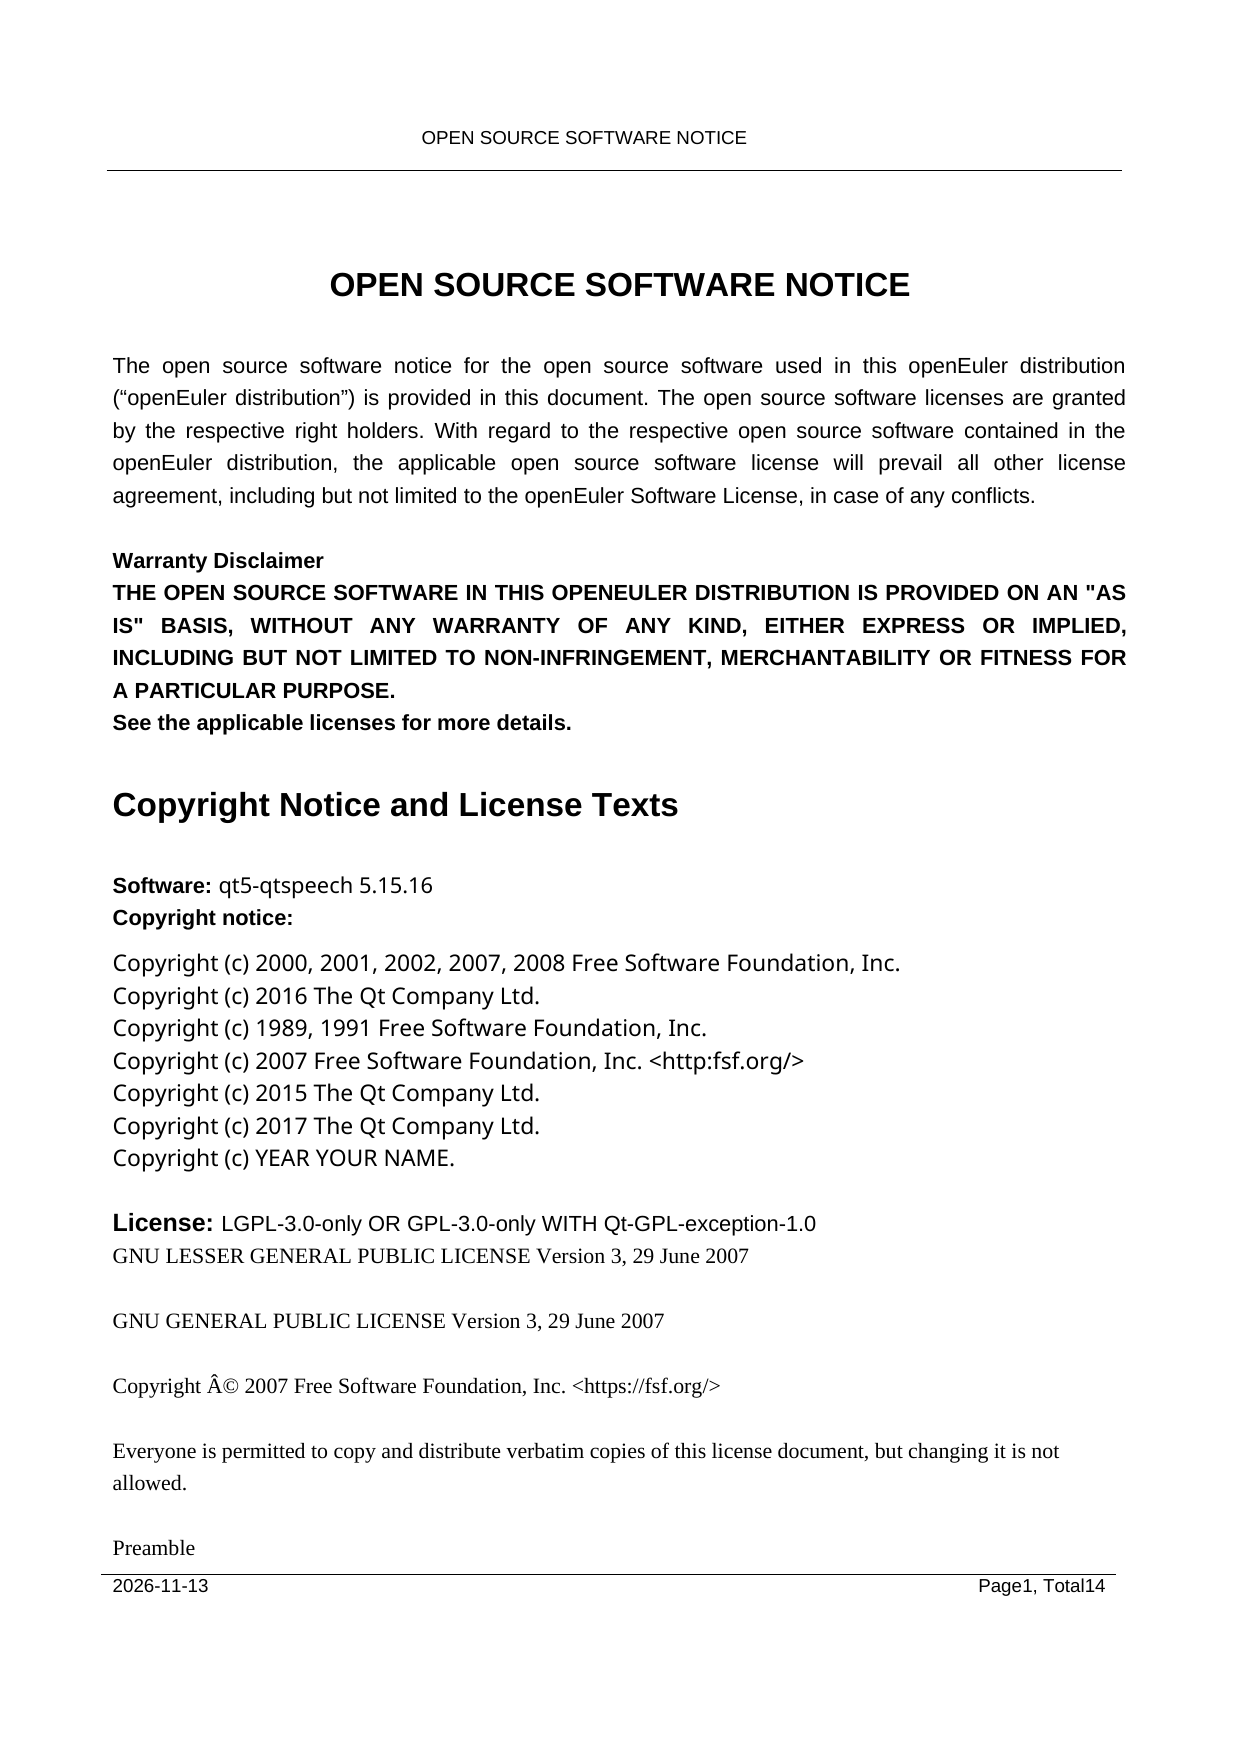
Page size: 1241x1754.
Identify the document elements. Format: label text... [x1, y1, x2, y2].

text The open source software notice for the open source software used in this openEuler distribution (“openEuler distribution”) is provided in this document. The open source software licenses are granted by the respective right holders. With regard to the respective open source software contained in the openEuler distribution, the applicable open source software license will prevail all other license agreement, including but not limited to the openEuler Software License, in case of any conflicts. [112, 349, 1128, 511]
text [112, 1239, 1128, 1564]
text Warranty Disclaimer [112, 544, 1128, 576]
title Software: qt5-qtspeech 5.15.16 [112, 869, 1128, 901]
text OPEN SOURCE SOFTWARE NOTICE [112, 251, 1128, 316]
text Copyright Notice and License Texts [112, 771, 1128, 836]
text Copyright notice: [112, 901, 1128, 934]
text Copyright (c) 2000, 2001, 2002, 2007, 2008 Free Software Foundation, Inc. Copyright (c) 2016 The Qt Company Ltd. Copyright (c) 1989, 1991 Free Software Foundation, Inc. Copyright (c) 2007 Free Software Foundation, Inc. <http:fsf.org/> Copyright (c) 2015 The Qt Company Ltd. Copyright (c) 2017 The Qt Company Ltd. Copyright (c) YEAR YOUR NAME. [112, 947, 1128, 1207]
text THE OPEN SOURCE SOFTWARE IN THIS OPENEULER DISTRIBUTION IS PROVIDED ON AN "AS IS" BASIS, WITHOUT ANY WARRANTY OF ANY KIND, EITHER EXPRESS OR IMPLIED, INCLUDING BUT NOT LIMITED TO NON-INFRINGEMENT, MERCHANTABILITY OR FITNESS FOR A PARTICULAR PURPOSE. See the applicable licenses for more details. [112, 576, 1128, 739]
text License: LGPL-3.0-only OR GPL-3.0-only WITH Qt-GPL-exception-1.0 [112, 1207, 1128, 1239]
